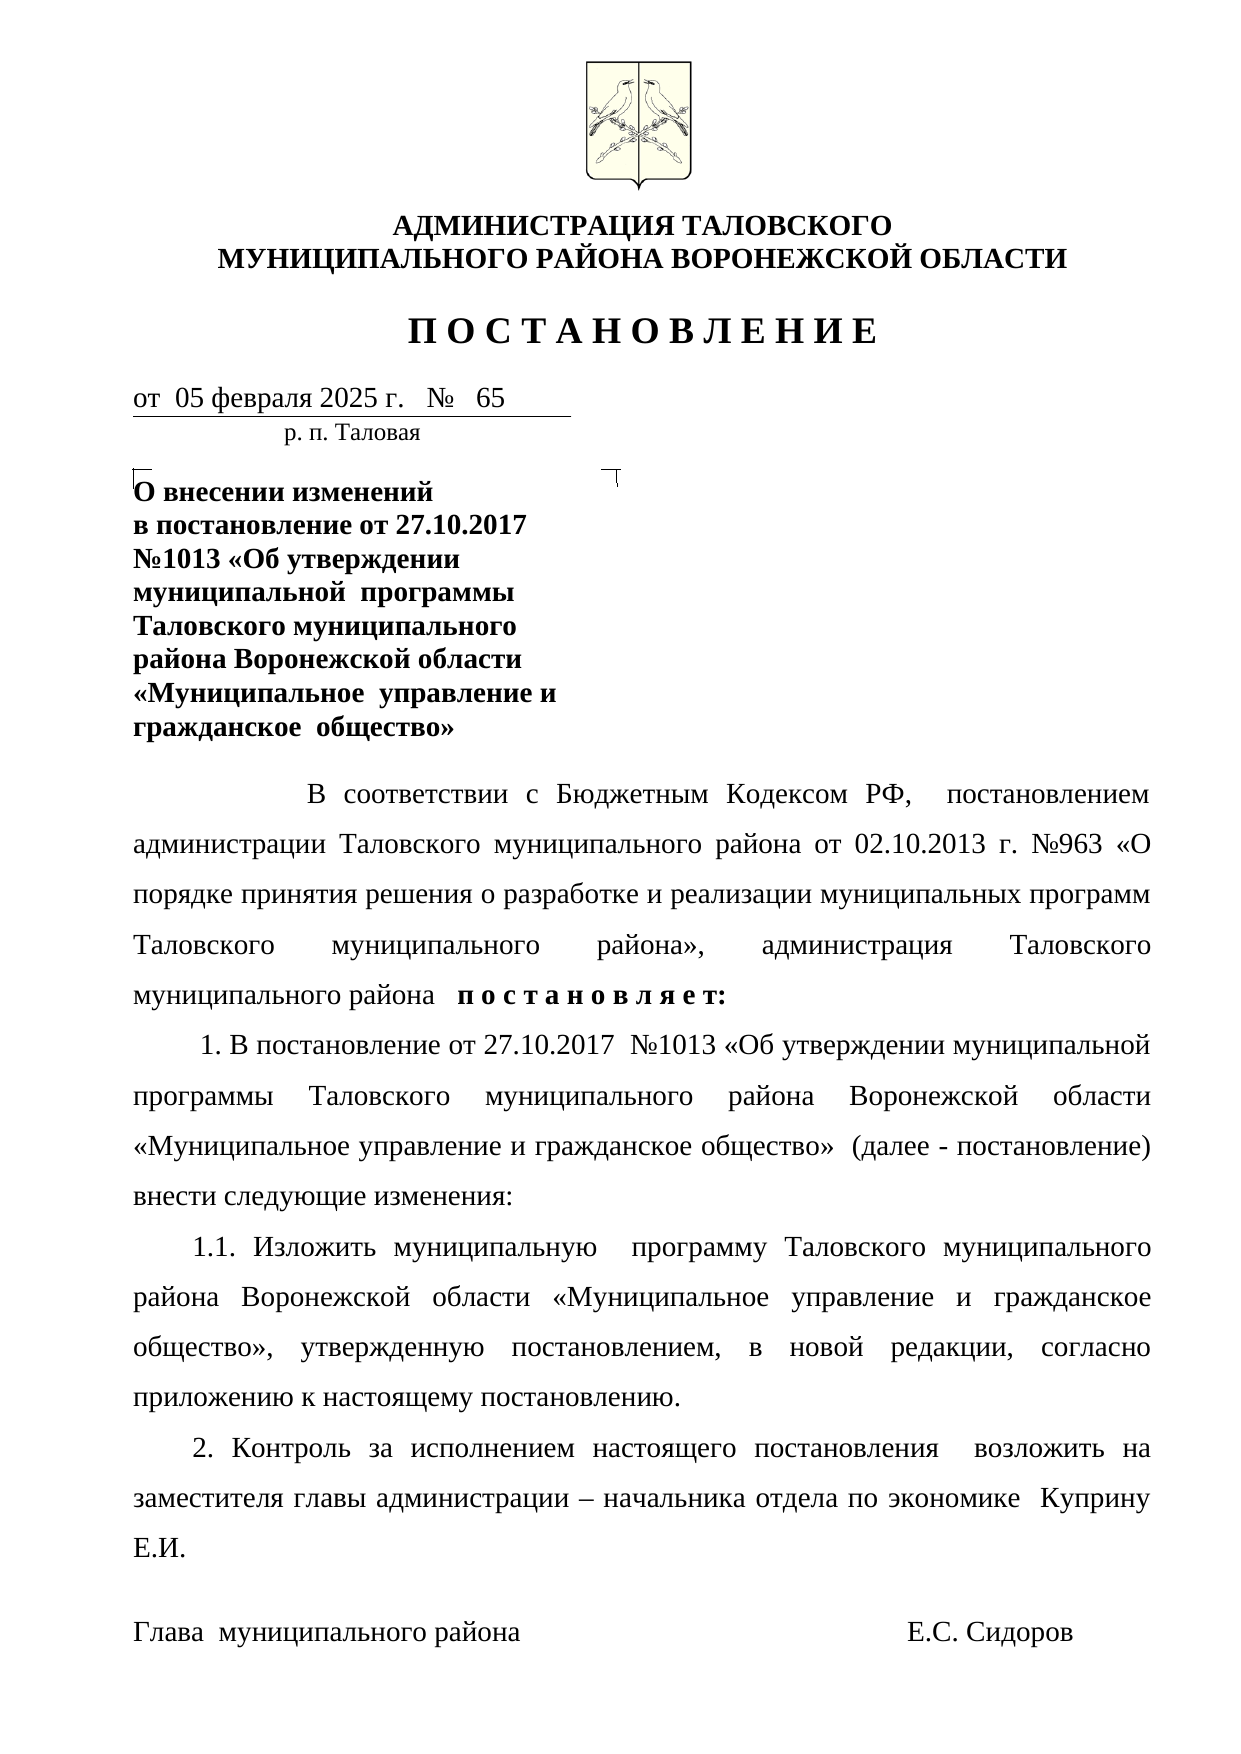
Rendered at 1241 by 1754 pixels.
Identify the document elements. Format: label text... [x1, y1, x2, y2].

text В соответствии с Бюджетным Кодексом РФ, постановлением администрации Таловского муниципального района от 02.10.2013 г. №963 «О порядке принятия решения о разработке и реализации муниципальных программ Таловского муниципального района», администрация Таловского муниципального района п о с т а н о в л я е т: [133, 776, 1152, 1011]
text в постановление от 27.10.2017 [133, 507, 1152, 541]
text «Муниципальное управление и [133, 675, 1152, 709]
text р. п. Таловая [133, 417, 571, 446]
text от 05 февраля 2025 г. № 65 [133, 381, 571, 416]
text Глава муниципального района Е.С. Сидоров [133, 1614, 1152, 1648]
text О внесении изменений [133, 474, 1152, 507]
text П О С Т А Н О В Л Е Н И Е [133, 309, 1152, 352]
picture [583, 60, 694, 191]
text МУНИЦИПАЛЬНОГО РАЙОНА ВОРОНЕЖСКОЙ ОБЛАСТИ [133, 242, 1152, 275]
text 1.1. Изложить муниципальную программу Таловского муниципального района Воронежской области «Муниципальное управление и гражданское общество», утвержденную постановлением, в новой редакции, согласно приложению к настоящему постановлению. [133, 1229, 1152, 1413]
text гражданское общество» [133, 709, 1152, 742]
text Таловского муниципального [133, 608, 1152, 642]
text 1. В постановление от 27.10.2017 №1013 «Об утверждении муниципальной программы Таловского муниципального района Воронежской области «Муниципальное управление и гражданское общество» (далее - постановление) внести следующие изменения: [133, 1027, 1152, 1212]
text АДМИНИСТРАЦИЯ ТАЛОВСКОГО [133, 208, 1152, 242]
text 2. Контроль за исполнением настоящего постановления возложить на заместителя главы администрации – начальника отдела по экономике Куприну Е.И. [133, 1430, 1152, 1564]
text №1013 «Об утверждении [133, 541, 1152, 574]
text муниципальной программы [133, 574, 1152, 608]
text района Воронежской области [133, 642, 1152, 675]
